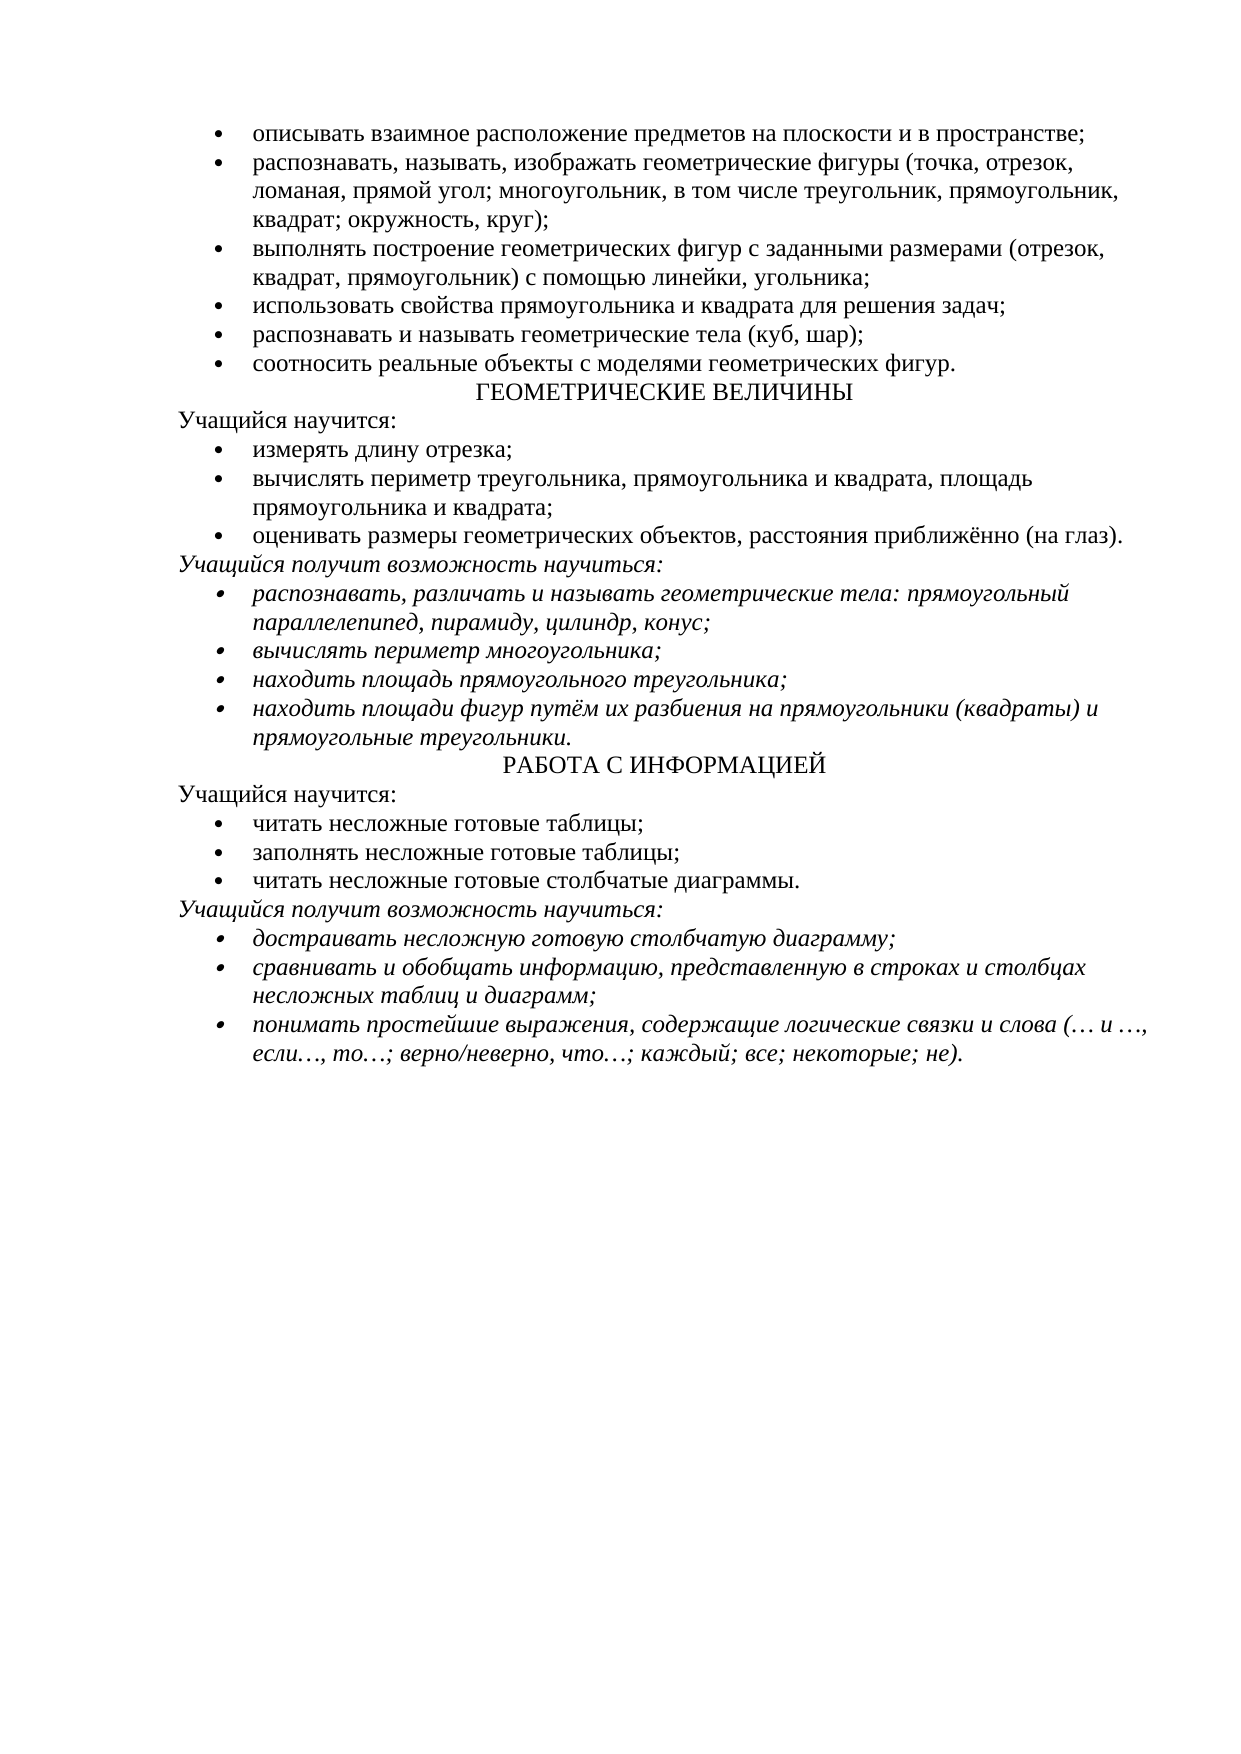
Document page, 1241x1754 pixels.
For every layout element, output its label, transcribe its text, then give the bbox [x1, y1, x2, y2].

list распознавать, называть, изображать геометрические фигуры (точка, отрезок, ломаная, прямой угол; многоугольник, в том числе треугольник, прямоугольник, квадрат; окружность, круг); [215, 147, 1152, 233]
list понимать простейшие выражения, содержащие логические связки и слова (… и …, если…, то…; верно/неверно, что…; каждый; все; некоторые; не). [215, 1009, 1152, 1067]
list читать несложные готовые столбчатые диаграммы. [215, 866, 1152, 894]
text Учащийся научится: [177, 406, 1152, 434]
list читать несложные готовые таблицы; [215, 808, 1152, 837]
list заполнять несложные готовые таблицы; [215, 837, 1152, 866]
list находить площадь прямоугольного треугольника; [215, 664, 1152, 693]
list достраивать несложную готовую столбчатую диаграмму; [215, 923, 1152, 952]
list находить площади фигур путём их разбиения на прямоугольники (квадраты) и прямоугольные треугольники. [215, 693, 1152, 751]
list соотносить реальные объекты с моделями геометрических фигур. [215, 348, 1152, 377]
list распознавать, различать и называть геометрические тела: прямоугольный параллелепипед, пирамиду, цилиндр, конус; [215, 578, 1152, 636]
list вычислять периметр треугольника, прямоугольника и квадрата, площадь прямоугольника и квадрата; [215, 463, 1152, 521]
list сравнивать и обобщать информацию, представленную в строках и столбцах несложных таблиц и диаграмм; [215, 952, 1152, 1009]
text Учащийся получит возможность научиться: [177, 549, 1152, 578]
list выполнять построение геометрических фигур с заданными размерами (отрезок, квадрат, прямоугольник) с помощью линейки, угольника; [215, 233, 1152, 291]
list распознавать и называть геометрические тела (куб, шар); [215, 319, 1152, 348]
list оценивать размеры геометрических объектов, расстояния приближённо (на глаз). [215, 521, 1152, 549]
text РАБОТА С ИНФОРМАЦИЕЙ [177, 751, 1152, 779]
list описывать взаимное расположение предметов на плоскости и в пространстве; [215, 118, 1152, 147]
text Учащийся научится: [177, 779, 1152, 808]
list измерять длину отрезка; [215, 434, 1152, 463]
text ГЕОМЕТРИЧЕСКИЕ ВЕЛИЧИНЫ [177, 377, 1152, 406]
list вычислять периметр многоугольника; [215, 636, 1152, 664]
list использовать свойства прямоугольника и квадрата для решения задач; [215, 291, 1152, 319]
text Учащийся получит возможность научиться: [177, 894, 1152, 923]
